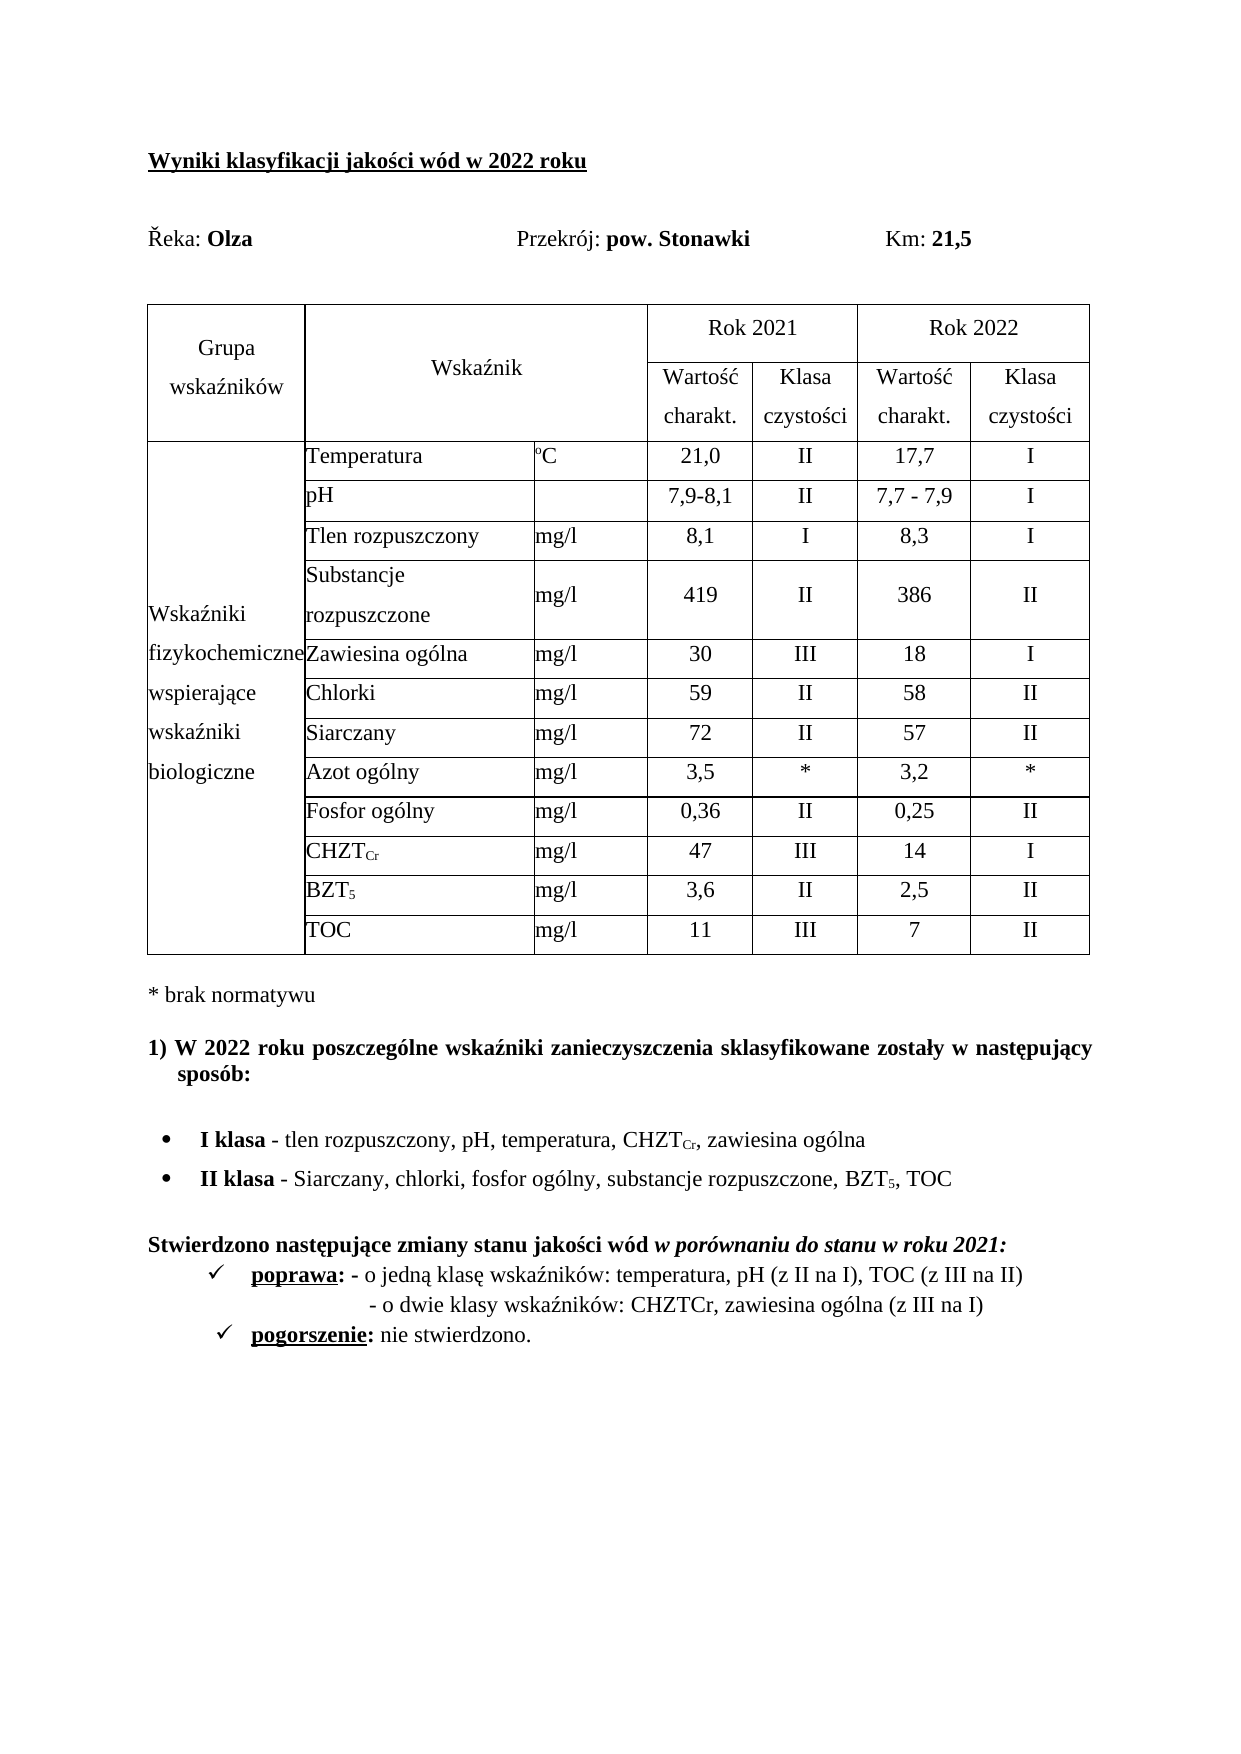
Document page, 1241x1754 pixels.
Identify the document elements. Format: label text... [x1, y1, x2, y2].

table_cell 21,0 [648, 442, 752, 480]
text - o dwie klasy wskaźników: CHZTCr, zawiesina ogólna (z III na I) [207, 1291, 1093, 1318]
table_cell III [753, 916, 857, 954]
table_cell II [753, 798, 857, 836]
table_cell III [753, 837, 857, 875]
table_cell 3,6 [648, 876, 752, 914]
text Řeka: Olza Przekrój: pow. Stonawki Km: 21,5 [148, 225, 1093, 251]
table_cell II [753, 876, 857, 914]
table_cell oC [535, 442, 647, 480]
table_header Grupa wskaźników [148, 305, 304, 441]
table_cell I [971, 442, 1089, 480]
table_cell mg/l [535, 798, 647, 836]
table_cell 7 [858, 916, 970, 954]
table_cell II [753, 442, 857, 480]
text * brak normatywu [148, 981, 1093, 1008]
table_cell 59 [648, 679, 752, 718]
table_cell 3,2 [858, 758, 970, 796]
table_cell I [971, 481, 1089, 521]
list poprawa: - o jedną klasę wskaźników: temperatura, pH (z II na I), TOC (z III na II) [207, 1261, 1122, 1287]
table_cell III [753, 640, 857, 678]
table_cell * [753, 758, 857, 796]
table_cell mg/l [535, 679, 647, 718]
table_cell Wartość charakt. [858, 363, 970, 441]
table_header Rok 2021 [648, 305, 857, 362]
table_cell Siarczany [306, 719, 534, 757]
table_cell 57 [858, 719, 970, 757]
table_cell 30 [648, 640, 752, 678]
table_cell Fosfor ogólny [306, 798, 534, 836]
table_header Rok 2022 [858, 305, 1089, 362]
table_cell 14 [858, 837, 970, 875]
table_cell 8,3 [858, 522, 970, 560]
table_cell TOC [306, 916, 534, 954]
table_cell Zawiesina ogólna [306, 640, 534, 678]
table_cell II [971, 561, 1089, 639]
table_cell II [971, 916, 1089, 954]
table_cell 8,1 [648, 522, 752, 560]
list II klasa - Siarczany, chlorki, fosfor ogólny, substancje rozpuszczone, BZT5, TOC [162, 1165, 1093, 1191]
table_cell Azot ogólny [306, 758, 534, 796]
text Stwierdzono następujące zmiany stanu jakości wód w porównaniu do stanu w roku 2021: [148, 1231, 1093, 1257]
table_cell I [971, 837, 1089, 875]
table_cell I [753, 522, 857, 560]
table_cell Substancje rozpuszczone [306, 561, 534, 639]
table_cell Tlen rozpuszczony [306, 522, 534, 560]
table_cell Klasa czystości [971, 363, 1089, 441]
table_cell mg/l [535, 837, 647, 875]
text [148, 148, 1093, 174]
table_cell 0,25 [858, 798, 970, 836]
table_cell II [753, 481, 857, 521]
table_cell BZT5 [306, 876, 534, 914]
table_cell mg/l [535, 758, 647, 796]
table_cell 3,5 [648, 758, 752, 796]
table_cell I [971, 522, 1089, 560]
table_cell 419 [648, 561, 752, 639]
table_header Wskaźnik [306, 305, 647, 441]
table_cell II [753, 719, 857, 757]
table_cell mg/l [535, 561, 647, 639]
table_cell Wskaźniki fizykochemiczne wspierające wskaźniki biologiczne [148, 442, 304, 954]
table_cell 7,9-8,1 [648, 481, 752, 521]
table_cell 2,5 [858, 876, 970, 914]
table_cell Klasa czystości [753, 363, 857, 441]
table_cell II [971, 719, 1089, 757]
table_cell mg/l [535, 640, 647, 678]
table_cell II [753, 679, 857, 718]
table_cell mg/l [535, 522, 647, 560]
table_cell 11 [648, 916, 752, 954]
table_cell [535, 481, 647, 521]
table_cell 47 [648, 837, 752, 875]
table_cell CHZTCr [306, 837, 534, 875]
table_cell 18 [858, 640, 970, 678]
table_cell mg/l [535, 876, 647, 914]
table_cell 386 [858, 561, 970, 639]
list pogorszenie: nie stwierdzono. [215, 1322, 1093, 1348]
table_cell 17,7 [858, 442, 970, 480]
table_cell 7,7 - 7,9 [858, 481, 970, 521]
table_cell II [971, 798, 1089, 836]
table_cell 0,36 [648, 798, 752, 836]
table_cell I [971, 640, 1089, 678]
list I klasa - tlen rozpuszczony, pH, temperatura, CHZTCr, zawiesina ogólna [162, 1126, 1093, 1152]
table_cell II [971, 679, 1089, 718]
table_cell pH [306, 481, 534, 521]
table_cell Chlorki [306, 679, 534, 718]
table_cell 72 [648, 719, 752, 757]
table_cell mg/l [535, 719, 647, 757]
table_cell mg/l [535, 916, 647, 954]
table_cell Temperatura [306, 442, 534, 480]
table_cell II [753, 561, 857, 639]
table_cell II [971, 876, 1089, 914]
table_cell 58 [858, 679, 970, 718]
text 1) W 2022 roku poszczególne wskaźniki zanieczyszczenia sklasyfikowane zostały w następujący sposób: [148, 1034, 1093, 1087]
table_cell * [971, 758, 1089, 796]
table_cell Wartość charakt. [648, 363, 752, 441]
